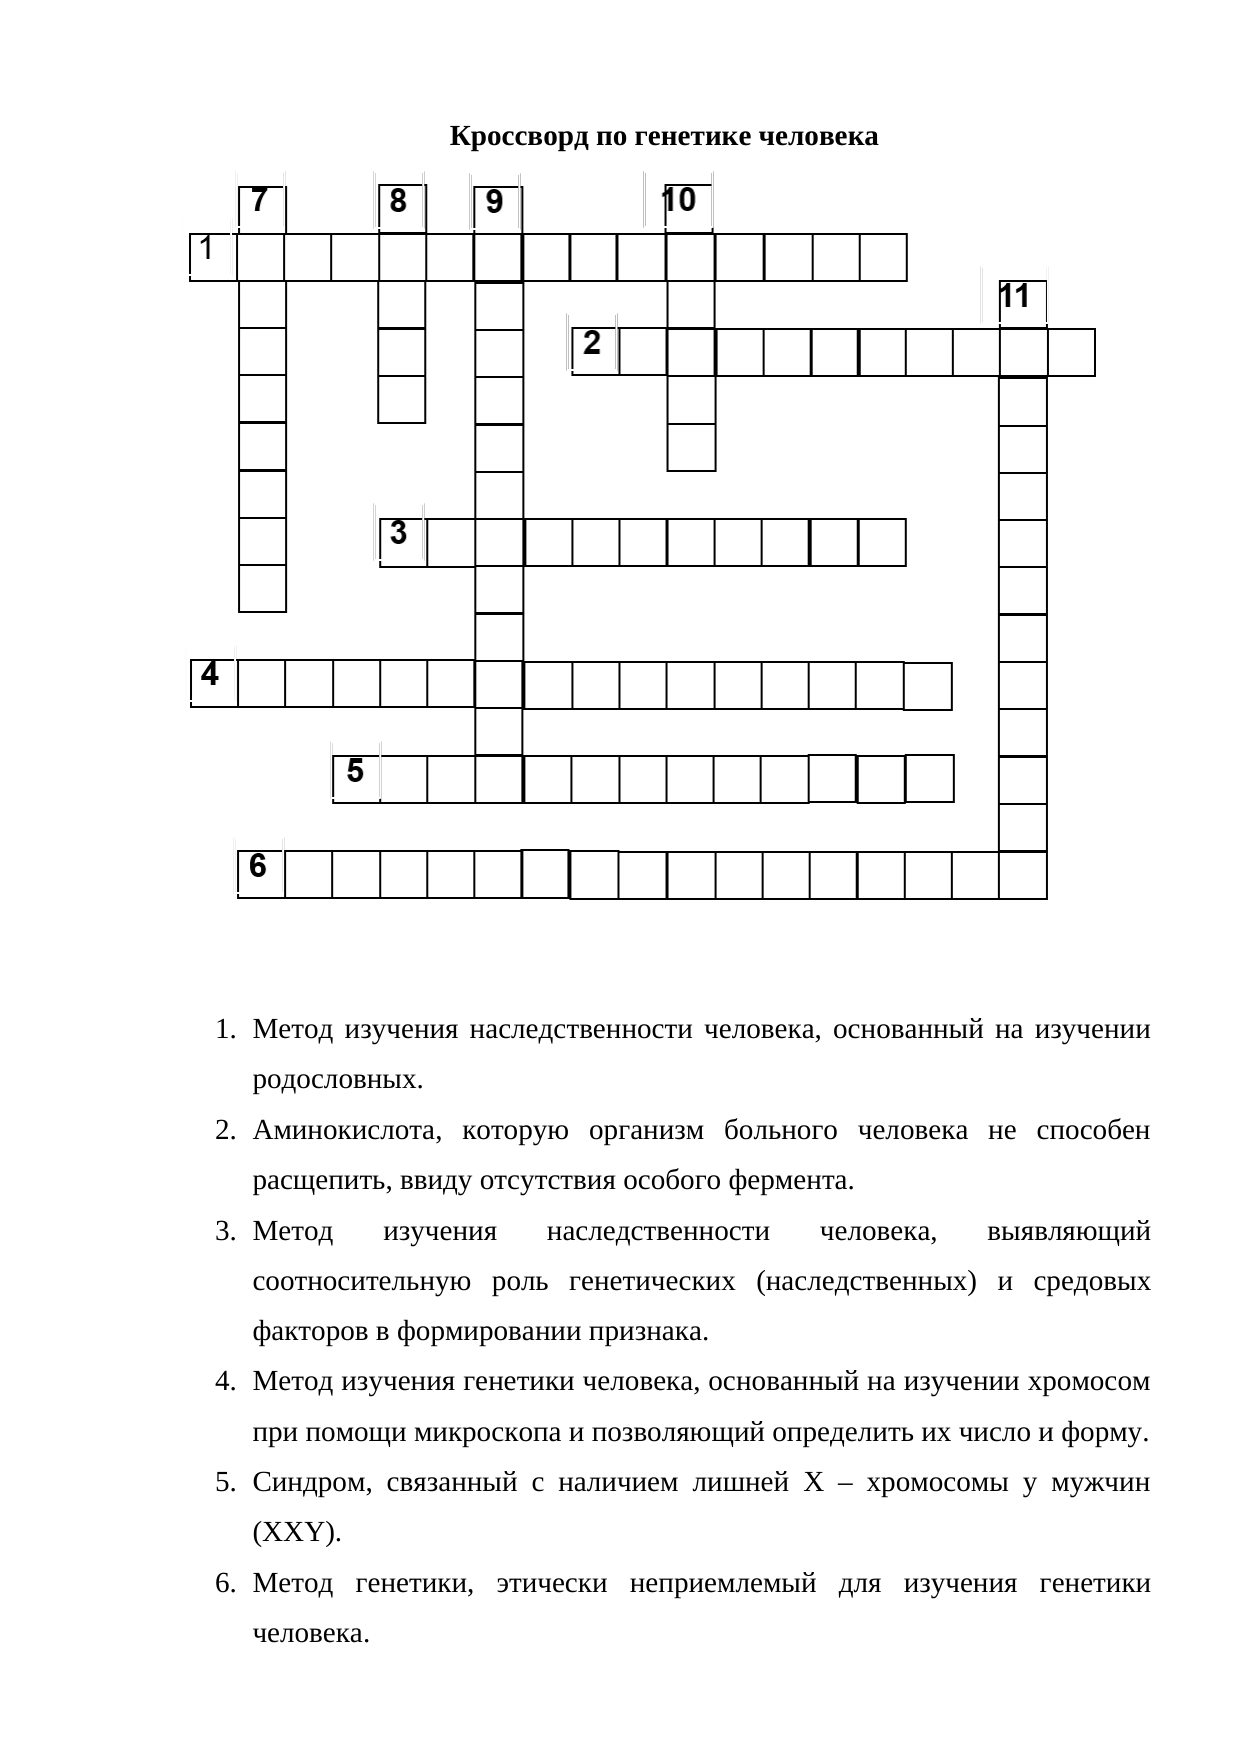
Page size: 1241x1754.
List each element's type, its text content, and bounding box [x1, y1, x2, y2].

list Метод генетики, этически неприемлемый для изучения генетики человека. [215, 1565, 1152, 1649]
list Аминокислота, которую организм больного человека не способен расщепить, ввиду отсутствия особого фермента. [215, 1112, 1152, 1196]
list Метод изучения наследственности человека, основанный на изучении родословных. [215, 1011, 1152, 1095]
list Метод изучения наследственности человека, выявляющий соотносительную роль генетических (наследственных) и средовых факторов в формировании признака. [215, 1213, 1152, 1347]
list Метод изучения генетики человека, основанный на изучении хромосом при помощи микроскопа и позволяющий определить их число и форму. [215, 1363, 1152, 1447]
list Синдром, связанный с наличием лишней Х – хромосомы у мужчин (ХХY). [215, 1464, 1152, 1548]
picture [177, 168, 1096, 906]
text Кроссворд по генетике человека [177, 118, 1152, 152]
